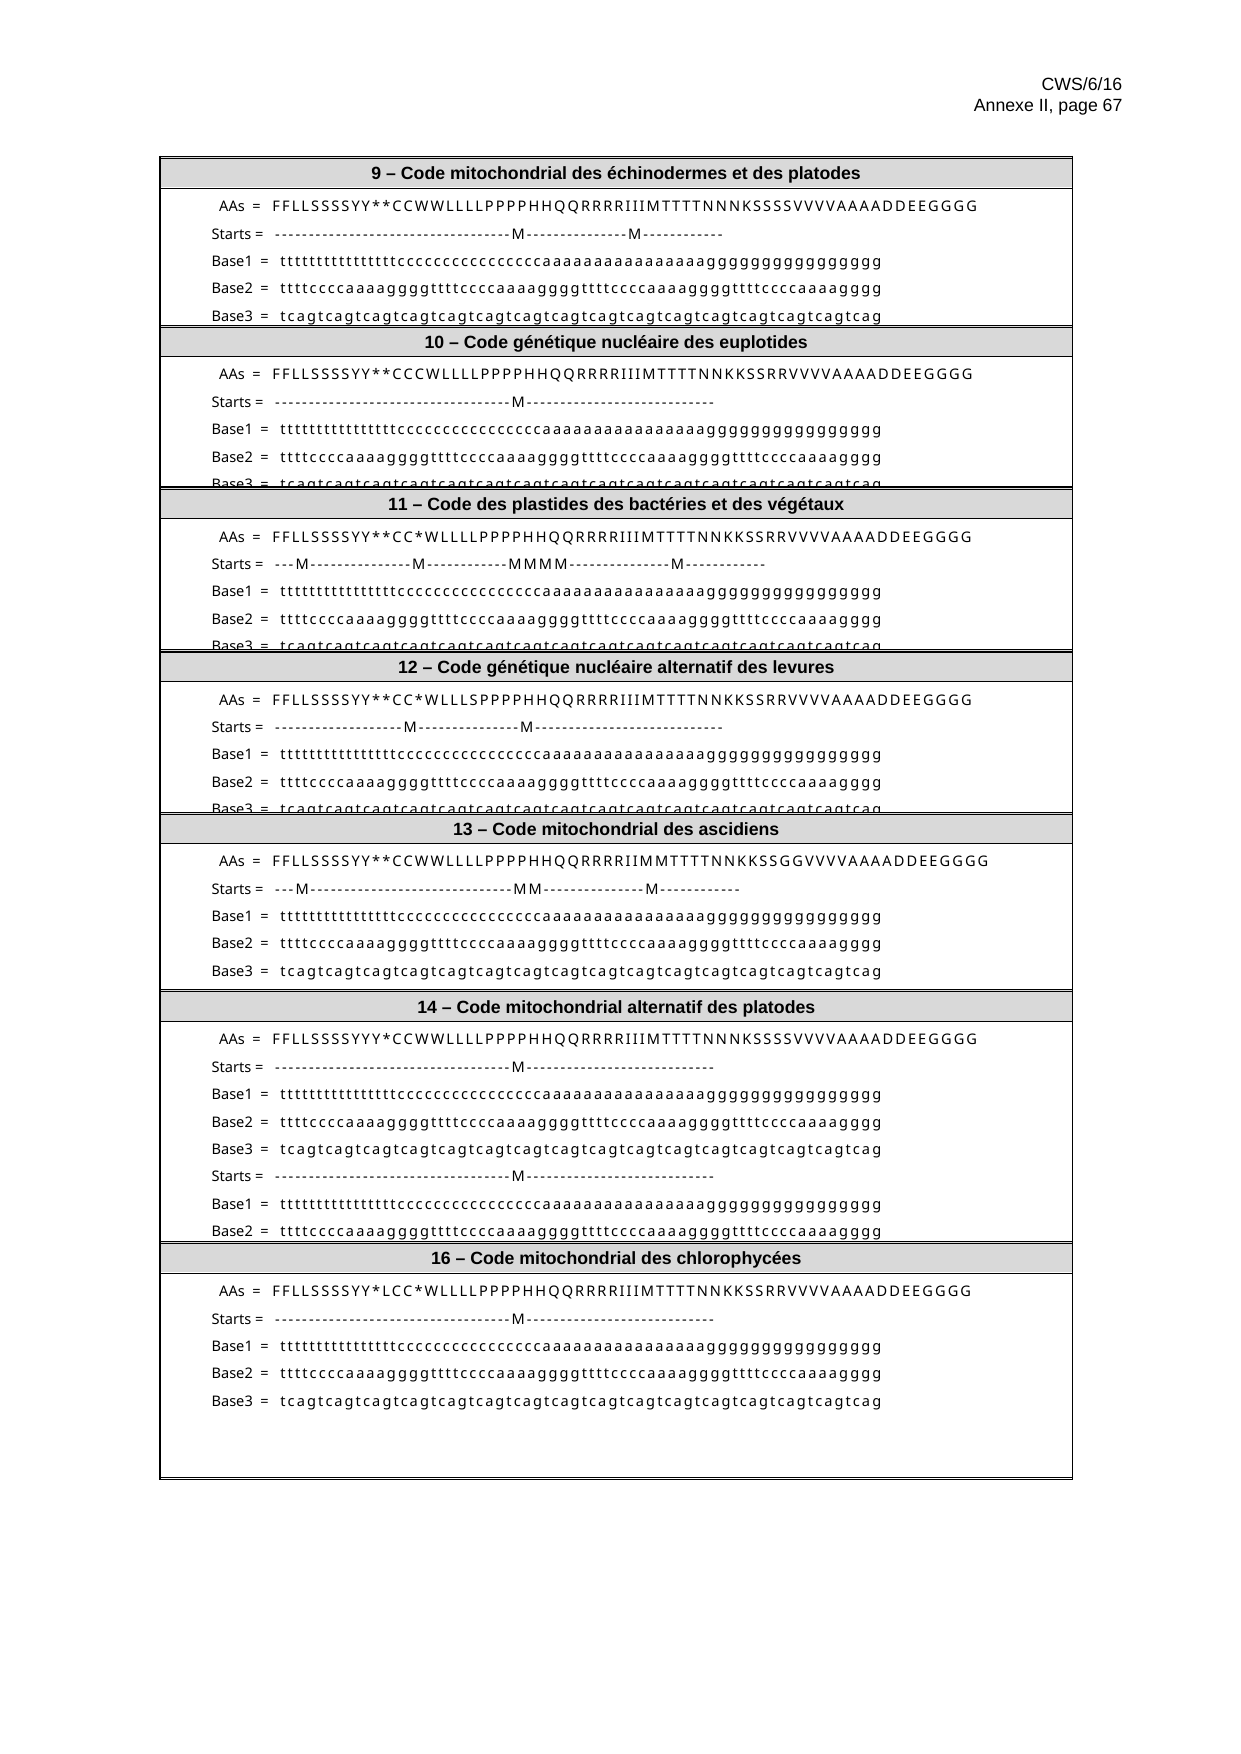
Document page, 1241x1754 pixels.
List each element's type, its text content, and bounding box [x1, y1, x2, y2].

table_cell 14 – Code mitochondrial alternatif des platodes [161, 992, 1072, 1021]
table_cell 12 – Code génétique nucléaire alternatif des levures [161, 653, 1072, 681]
table_cell AAs = FFLLSSSSYY**CCCWLLLLPPPPHHQQRRRRIIIMTTTTNNKKSSRRVVVVAAAADDEEGGGG Starts = -----------------------------------M---------------------------- Base1 = ttttttttttttttttccccccccccccccccaaaaaaaaaaaaaaaagggggggggggggggg Base2 = ttttccccaaaaggggttttccccaaaaggggttttccccaaaaggggttttccccaaaagggg Base3 = tcagtcagtcagtcagtcagtcagtcagtcagtcagtcagtcagtcagtcagtcagtcagtcag [161, 357, 1072, 486]
table_cell AAs = FFLLSSSSYYY*CCWWLLLLPPPPHHQQRRRRIIIMTTTTNNNKSSSSVVVVAAAADDEEGGGG Starts = -----------------------------------M---------------------------- Base1 = ttttttttttttttttccccccccccccccccaaaaaaaaaaaaaaaagggggggggggggggg Base2 = ttttccccaaaaggggttttccccaaaaggggttttccccaaaaggggttttccccaaaagggg Base3 = tcagtcagtcagtcagtcagtcagtcagtcagtcagtcagtcagtcagtcagtcagtcagtcag Starts = -----------------------------------M---------------------------- Base1 = ttttttttttttttttccccccccccccccccaaaaaaaaaaaaaaaagggggggggggggggg Base2 = ttttccccaaaaggggttttccccaaaaggggttttccccaaaaggggttttccccaaaagggg Base3 = tcagtcagtcagtcagtcagtcagtcagtcagtcagtcagtcagtcagtcagtcagtcagtcag [161, 1022, 1072, 1241]
table_cell AAs = FFLLSSSSYY*LCC*WLLLLPPPPHHQQRRRRIIIMTTTTNNKKSSRRVVVVAAAADDEEGGGG Starts = -----------------------------------M---------------------------- Base1 = ttttttttttttttttccccccccccccccccaaaaaaaaaaaaaaaagggggggggggggggg Base2 = ttttccccaaaaggggttttccccaaaaggggttttccccaaaaggggttttccccaaaagggg Base3 = tcagtcagtcagtcagtcagtcagtcagtcagtcagtcagtcagtcagtcagtcagtcagtcag [161, 1274, 1072, 1477]
table_cell AAs = FFLLSSSSYY**CCWWLLLLPPPPHHQQRRRRIIMMTTTTNNKKSSGGVVVVAAAADDEEGGGG Starts = ---M------------------------------MM---------------M------------ Base1 = ttttttttttttttttccccccccccccccccaaaaaaaaaaaaaaaagggggggggggggggg Base2 = ttttccccaaaaggggttttccccaaaaggggttttccccaaaaggggttttccccaaaagggg Base3 = tcagtcagtcagtcagtcagtcagtcagtcagtcagtcagtcagtcagtcagtcagtcagtcag [161, 844, 1072, 989]
table_cell AAs = FFLLSSSSYY**CC*WLLLSPPPPHHQQRRRRIIIMTTTTNNKKSSRRVVVVAAAADDEEGGGG Starts = -------------------M---------------M---------------------------- Base1 = ttttttttttttttttccccccccccccccccaaaaaaaaaaaaaaaagggggggggggggggg Base2 = ttttccccaaaaggggttttccccaaaaggggttttccccaaaaggggttttccccaaaagggg Base3 = tcagtcagtcagtcagtcagtcagtcagtcagtcagtcagtcagtcagtcagtcagtcagtcag [161, 682, 1072, 812]
table_cell 13 – Code mitochondrial des ascidiens [161, 815, 1072, 843]
table_cell 16 – Code mitochondrial des chlorophycées [161, 1244, 1072, 1272]
table_cell AAs = FFLLSSSSYY**CC*WLLLLPPPPHHQQRRRRIIIMTTTTNNKKSSRRVVVVAAAADDEEGGGG Starts = ---M---------------M------------MMMM---------------M------------ Base1 = ttttttttttttttttccccccccccccccccaaaaaaaaaaaaaaaagggggggggggggggg Base2 = ttttccccaaaaggggttttccccaaaaggggttttccccaaaaggggttttccccaaaagggg Base3 = tcagtcagtcagtcagtcagtcagtcagtcagtcagtcagtcagtcagtcagtcagtcagtcag [161, 519, 1072, 649]
table_cell 9 – Code mitochondrial des échinodermes et des platodes [161, 159, 1072, 187]
table_cell AAs = FFLLSSSSYY**CCWWLLLLPPPPHHQQRRRRIIIMTTTTNNNKSSSSVVVVAAAADDEEGGGG Starts = -----------------------------------M---------------M------------ Base1 = ttttttttttttttttccccccccccccccccaaaaaaaaaaaaaaaagggggggggggggggg Base2 = ttttccccaaaaggggttttccccaaaaggggttttccccaaaaggggttttccccaaaagggg Base3 = tcagtcagtcagtcagtcagtcagtcagtcagtcagtcagtcagtcagtcagtcagtcagtcag [161, 189, 1072, 324]
table_cell 11 – Code des plastides des bactéries et des végétaux [161, 490, 1072, 518]
table_cell 10 – Code génétique nucléaire des euplotides [161, 328, 1072, 356]
